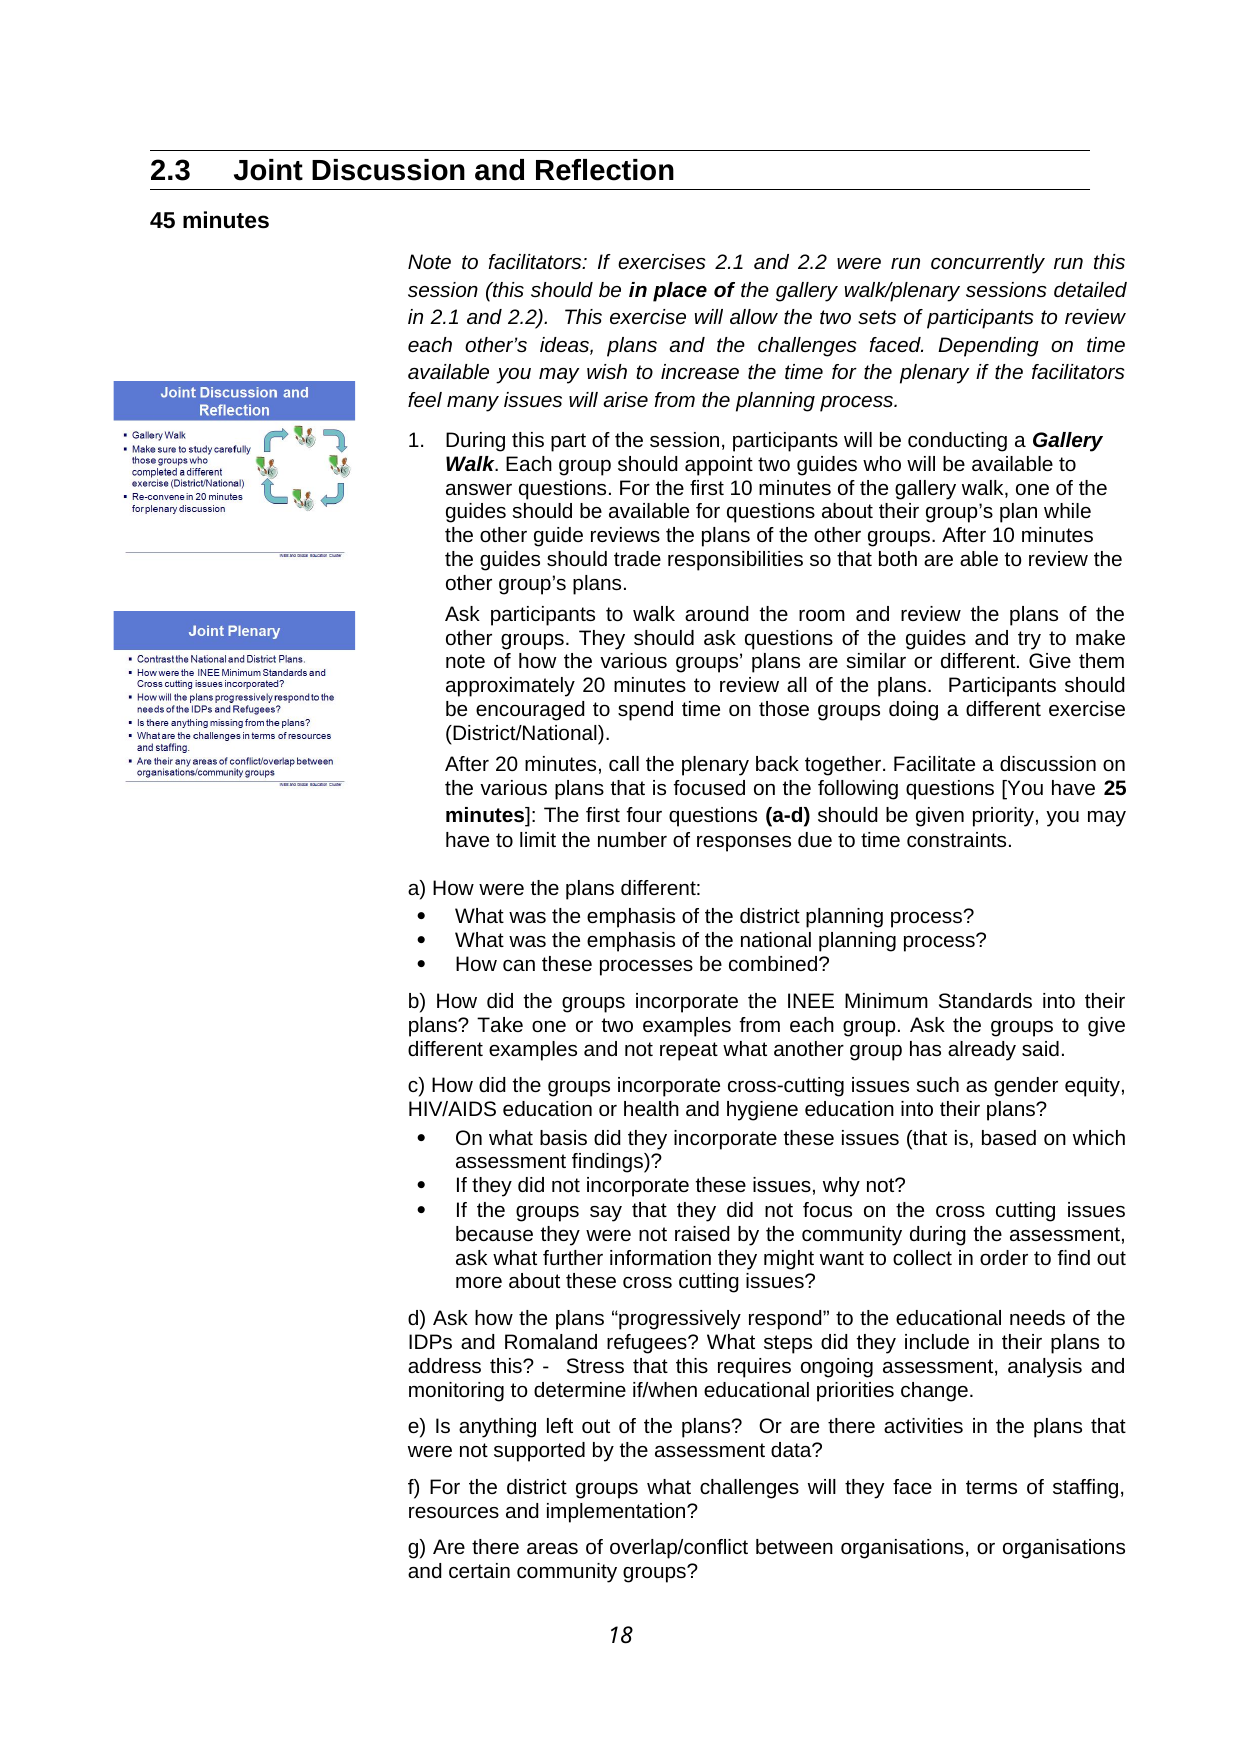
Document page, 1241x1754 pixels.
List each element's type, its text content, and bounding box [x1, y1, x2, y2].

picture [113, 611, 356, 793]
table_header Note to facilitators: If exercises 2.1 and 2.2 were run concurrently run this session (this should be in place of the gallery walk/plenary sessions detailed in 2.1 and 2.2). This exercise will allow the two sets of participants to review each other’s ideas, plans and the challenges faced. Depending on time available you may wish to increase the time for the plenary if the facilitators feel many issues will arise from the planning process. During this part of the session, participants will be conducting a Gallery Walk. Each group should appoint two guides who will be available to answer questions. For the first 10 minutes of the gallery walk, one of the guides should be available for questions about their group’s plan while the other guide reviews the plans of the other groups. After 10 minutes the guides should trade responsibilities so that both are able to review the other group’s plans. Ask participants to walk around the room and review the plans of the other groups. They should ask questions of the guides and try to make note of how the various groups’ plans are similar or different. Give them approximately 20 minutes to review all of the plans. Participants should be encouraged to spend time on those groups doing a different exercise (District/National). After 20 minutes, call the plenary back together. Facilitate a discussion on the various plans that is focused on the following questions [You have 25 minutes]: The first four questions (a-d) should be given priority, you may have to limit the number of responses due to time constraints. a) How were the plans different: What was the emphasis of the district planning process? What was the emphasis of the national planning process? How can these processes be combined? b) How did the groups incorporate the INEE Minimum Standards into their plans? Take one or two examples from each group. Ask the groups to give different examples and not repeat what another group has already said. c) How did the groups incorporate cross-cutting issues such as gender equity, HIV/AIDS education or health and hygiene education into their plans? On what basis did they incorporate these issues (that is, based on which assessment findings)? If they did not incorporate these issues, why not? If the groups say that they did not focus on the cross cutting issues because they were not raised by the community during the assessment, ask what further information they might want to collect in order to find out more about these cross cutting issues? d) Ask how the plans “progressively respond” to the educational needs of the IDPs and Romaland refugees? What steps did they include in their plans to address this? - Stress that this requires ongoing assessment, analysis and monitoring to determine if/when educational priorities change. e) Is anything left out of the plans? Or are there activities in the plans that were not supported by the assessment data? f) For the district groups what challenges will they face in terms of staffing, resources and implementation? g) Are there areas of overlap/conflict between organisations, or organisations and certain community groups? [396, 250, 1138, 1583]
picture [113, 381, 356, 564]
table_header [102, 250, 396, 1583]
text 2.3 Joint Discussion and Reflection [150, 151, 1090, 189]
text 45 minutes [150, 207, 1090, 234]
